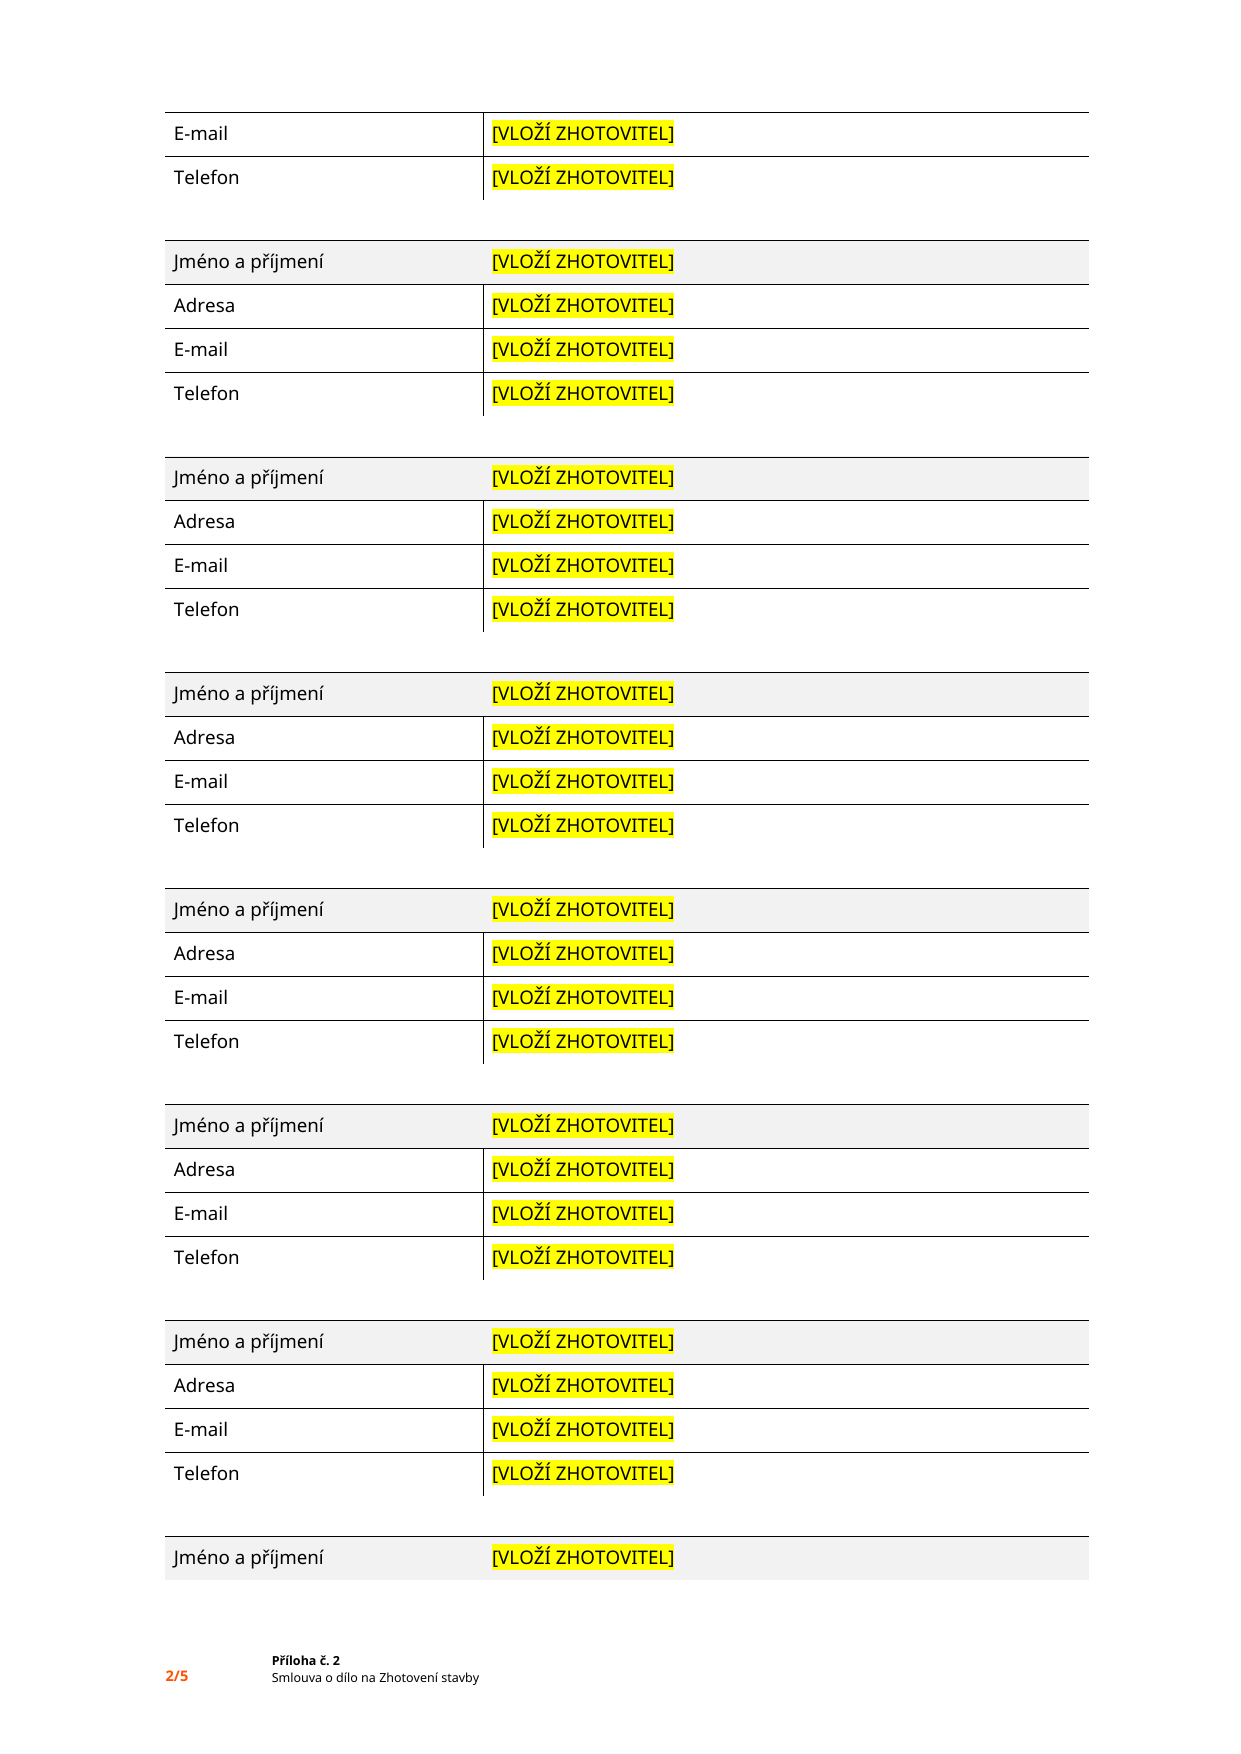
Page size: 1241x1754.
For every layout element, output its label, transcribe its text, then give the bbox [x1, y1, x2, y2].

table_cell Adresa [165, 1365, 483, 1408]
table_cell Adresa [165, 933, 483, 976]
table_cell Adresa [165, 1149, 483, 1192]
table_header [VLOŽÍ ZHOTOVITEL] [484, 241, 1089, 284]
table_cell [VLOŽÍ ZHOTOVITEL] [484, 501, 1089, 544]
table_cell E-mail [165, 545, 483, 588]
table_cell E-mail [165, 113, 483, 156]
table_header Jméno a příjmení [165, 458, 484, 500]
table_cell Telefon [165, 1021, 483, 1064]
table_cell Telefon [165, 373, 483, 416]
table_cell [VLOŽÍ ZHOTOVITEL] [484, 545, 1089, 588]
table_cell [VLOŽÍ ZHOTOVITEL] [484, 373, 1089, 416]
table_cell [VLOŽÍ ZHOTOVITEL] [484, 805, 1089, 848]
table_header Jméno a příjmení [165, 889, 484, 932]
table_cell [VLOŽÍ ZHOTOVITEL] [484, 933, 1089, 976]
table_cell E-mail [165, 761, 483, 804]
table_cell E-mail [165, 1193, 483, 1236]
table_cell Telefon [165, 589, 483, 632]
table_cell [VLOŽÍ ZHOTOVITEL] [484, 1453, 1089, 1496]
table_cell Adresa [165, 717, 483, 760]
table_cell [VLOŽÍ ZHOTOVITEL] [484, 589, 1089, 632]
table_cell Telefon [165, 157, 483, 200]
table_cell [VLOŽÍ ZHOTOVITEL] [484, 1021, 1089, 1064]
table_cell E-mail [165, 977, 483, 1020]
table_cell E-mail [165, 329, 483, 372]
table_header Jméno a příjmení [165, 1537, 484, 1580]
table_cell [VLOŽÍ ZHOTOVITEL] [484, 1237, 1089, 1279]
table_cell [VLOŽÍ ZHOTOVITEL] [484, 761, 1089, 804]
table_cell Adresa [165, 501, 483, 544]
table_cell [VLOŽÍ ZHOTOVITEL] [484, 717, 1089, 760]
table_cell Adresa [165, 285, 483, 328]
table_header [VLOŽÍ ZHOTOVITEL] [484, 458, 1089, 500]
table_cell [VLOŽÍ ZHOTOVITEL] [484, 1193, 1089, 1236]
table_cell [VLOŽÍ ZHOTOVITEL] [484, 285, 1089, 328]
table_cell [VLOŽÍ ZHOTOVITEL] [484, 1149, 1089, 1192]
table_cell Telefon [165, 805, 483, 848]
table_header [VLOŽÍ ZHOTOVITEL] [484, 673, 1089, 716]
table_cell [VLOŽÍ ZHOTOVITEL] [484, 157, 1089, 200]
table_cell [VLOŽÍ ZHOTOVITEL] [484, 1365, 1089, 1408]
table_cell [VLOŽÍ ZHOTOVITEL] [484, 113, 1089, 156]
table_header [VLOŽÍ ZHOTOVITEL] [484, 1105, 1089, 1148]
table_cell Telefon [165, 1237, 483, 1279]
table_header [VLOŽÍ ZHOTOVITEL] [484, 1321, 1089, 1364]
table_header [VLOŽÍ ZHOTOVITEL] [484, 1537, 1089, 1580]
table_header Jméno a příjmení [165, 1321, 484, 1364]
table_header [VLOŽÍ ZHOTOVITEL] [484, 889, 1089, 932]
table_header Jméno a příjmení [165, 1105, 484, 1148]
table_cell E-mail [165, 1409, 483, 1452]
table_header Jméno a příjmení [165, 673, 484, 716]
table_cell [VLOŽÍ ZHOTOVITEL] [484, 329, 1089, 372]
table_cell [VLOŽÍ ZHOTOVITEL] [484, 977, 1089, 1020]
table_header Jméno a příjmení [165, 241, 484, 284]
table_cell [VLOŽÍ ZHOTOVITEL] [484, 1409, 1089, 1452]
table_cell Telefon [165, 1453, 483, 1496]
